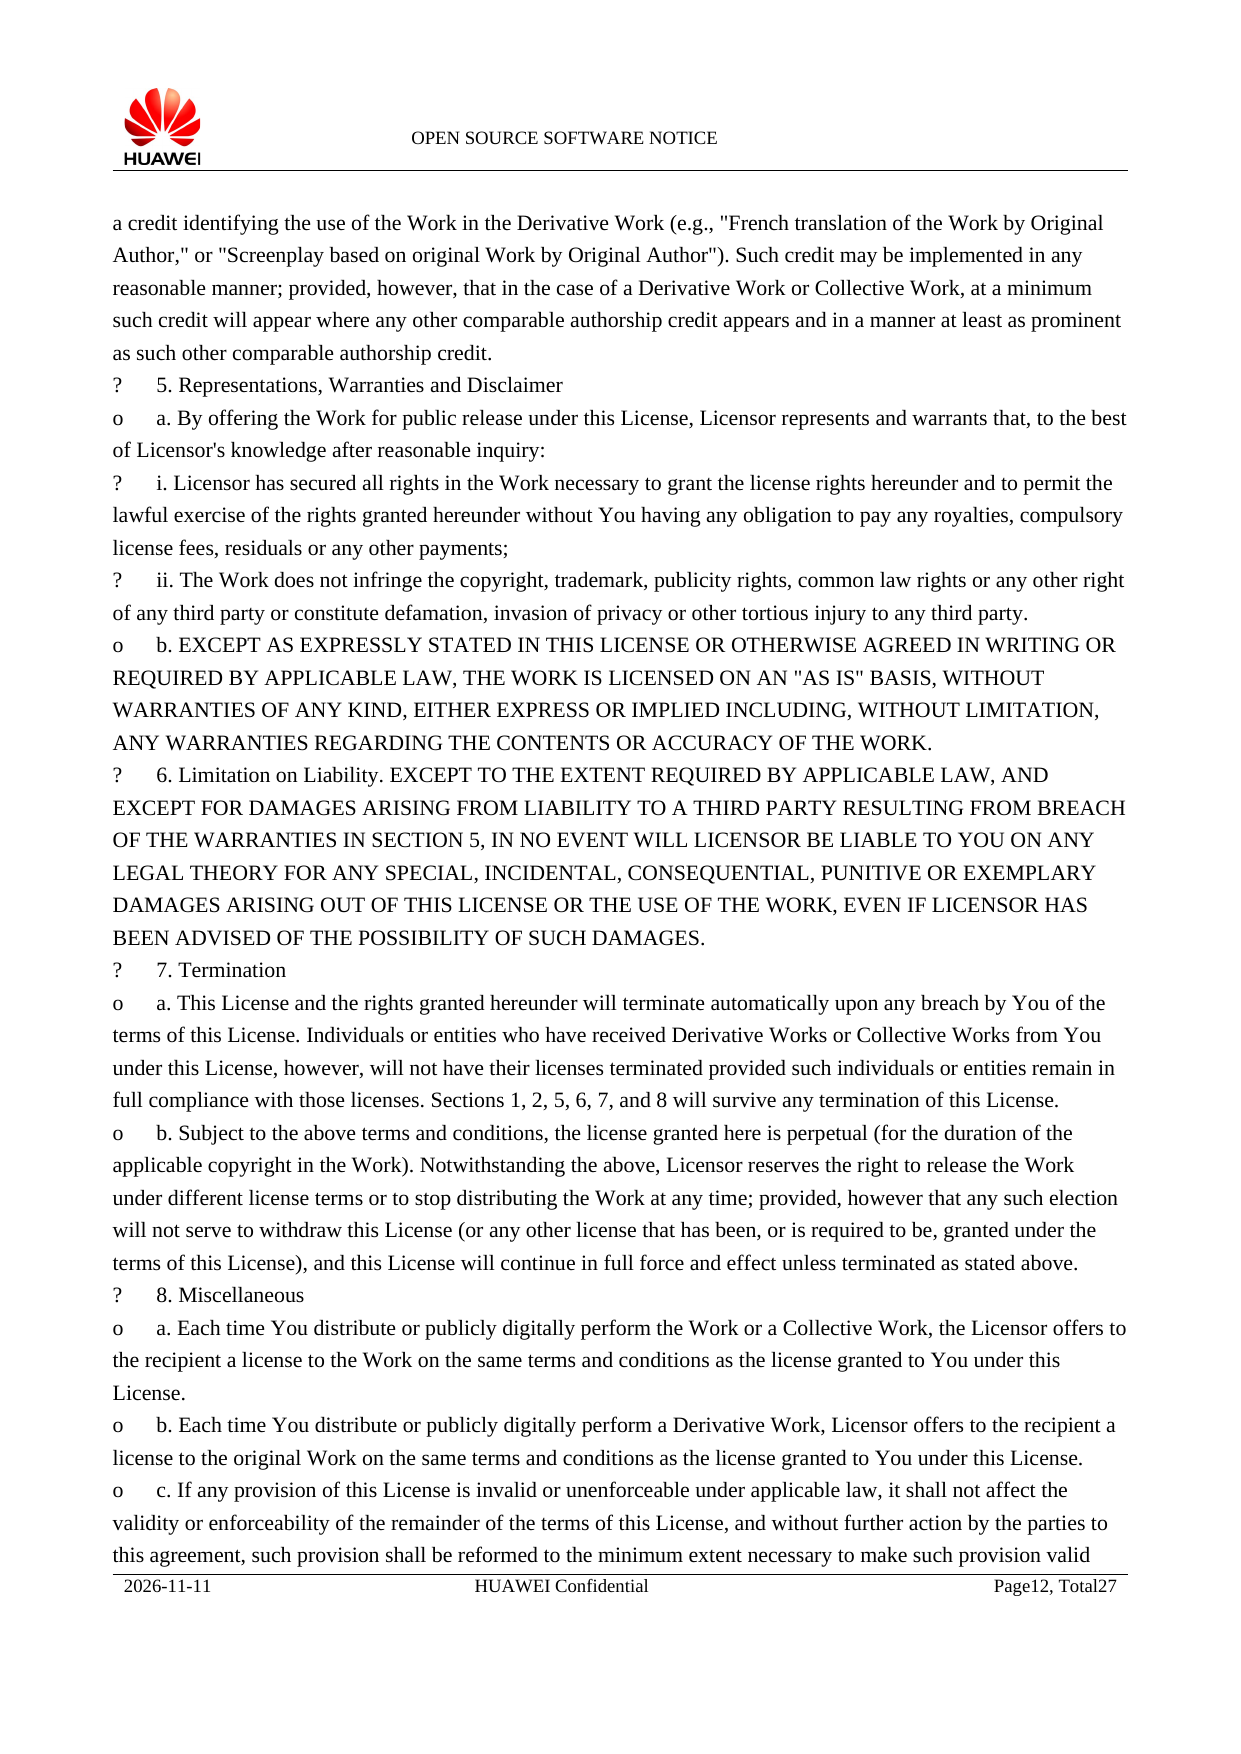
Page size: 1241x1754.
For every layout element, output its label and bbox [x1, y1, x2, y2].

picture [124, 88, 201, 165]
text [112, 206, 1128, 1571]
